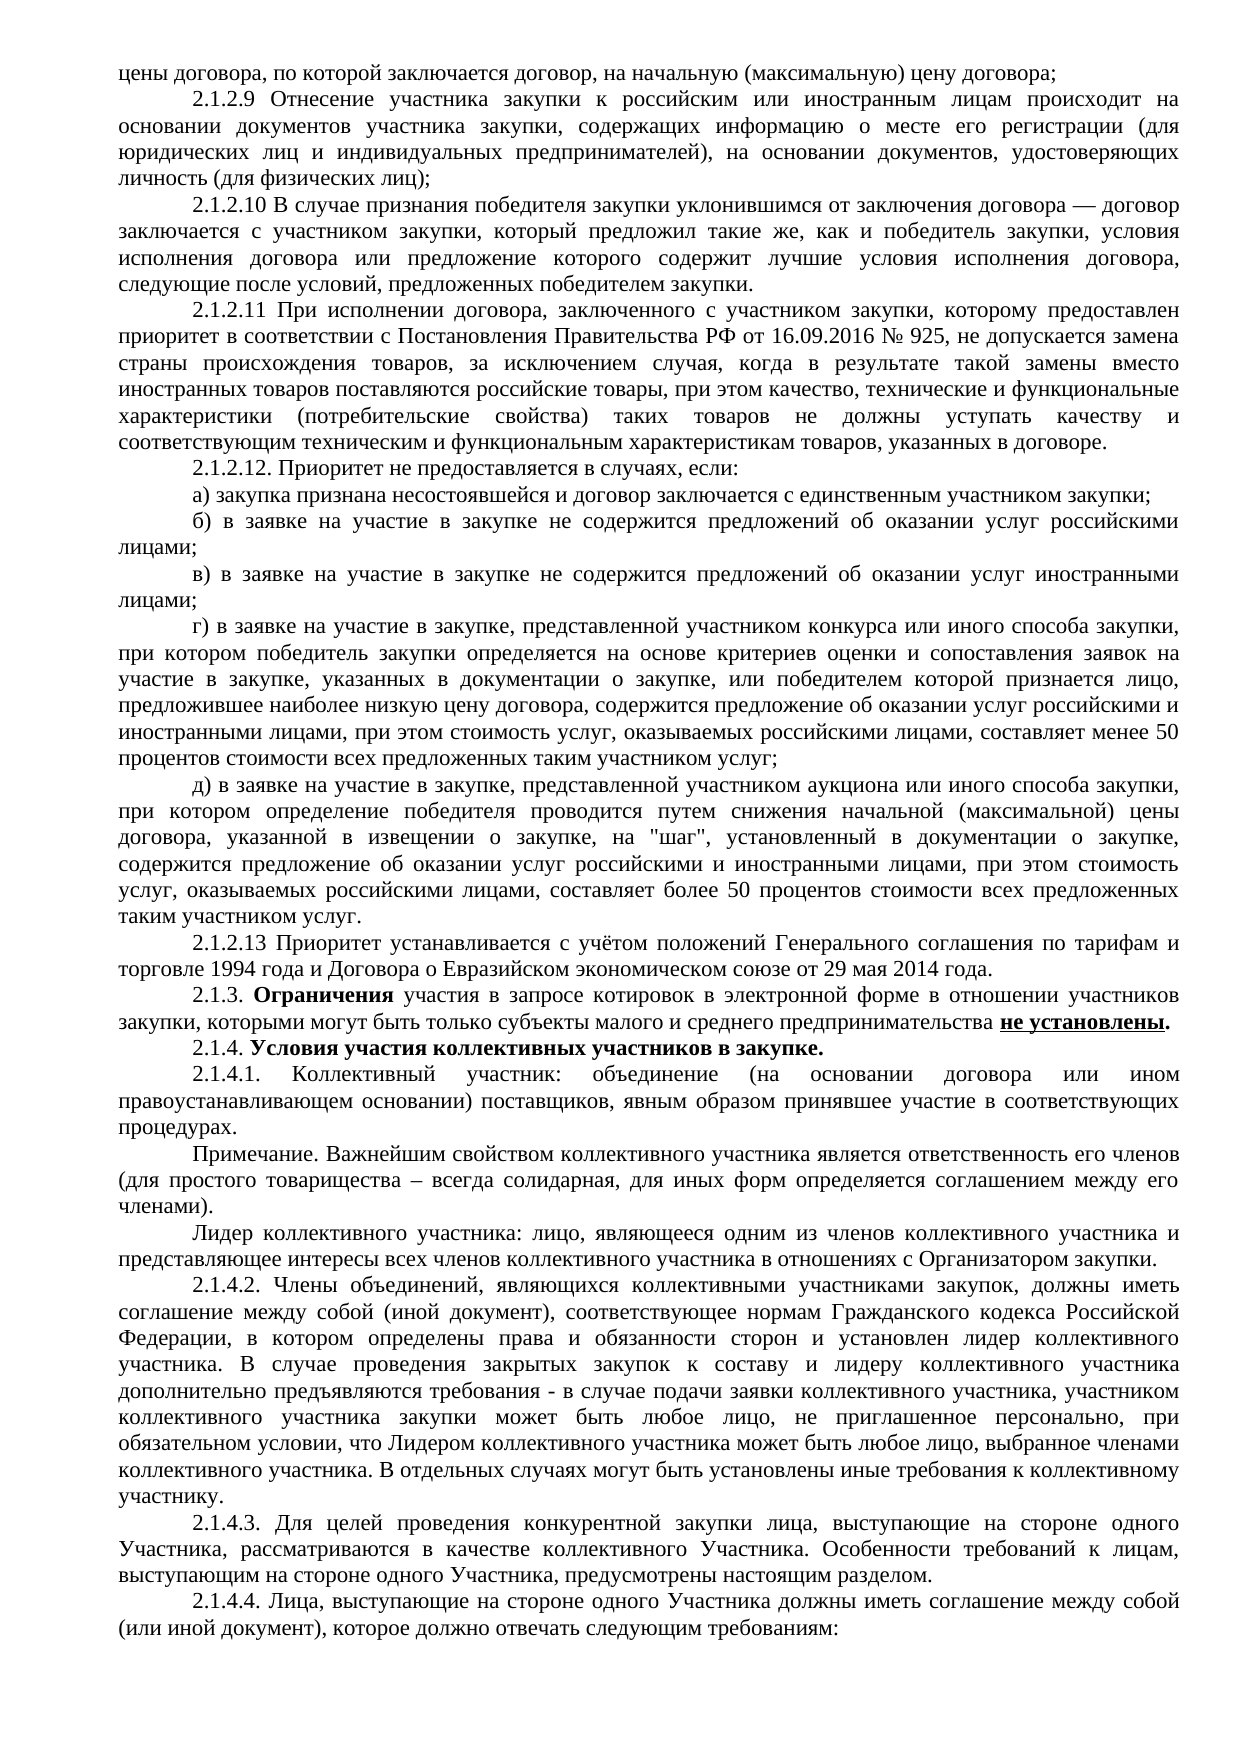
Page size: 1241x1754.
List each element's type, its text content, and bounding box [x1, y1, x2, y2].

text Примечание. Важнейшим свойством коллективного участника является ответственность его членов (для простого товарищества – всегда солидарная, для иных форм определяется соглашением между его членами). [118, 1139, 1181, 1219]
text 2.1.2.11 При исполнении договора, заключенного с участником закупки, которому предоставлен приоритет в соответствии с Постановления Правительства РФ от 16.09.2016 № 925, не допускается замена страны происхождения товаров, за исключением случая, когда в результате такой замены вместо иностранных товаров поставляются российские товары, при этом качество, технические и функциональные характеристики (потребительские свойства) таких товаров не должны уступать качеству и соответствующим техническим и функциональным характеристикам товаров, указанных в договоре. [118, 296, 1181, 454]
text 2.1.4.2. Члены объединений, являющихся коллективными участниками закупок, должны иметь соглашение между собой (иной документ), соответствующее нормам Гражданского кодекса Российской Федерации, в котором определены права и обязанности сторон и установлен лидер коллективного участника. В случае проведения закрытых закупок к составу и лидеру коллективного участника дополнительно предъявляются требования - в случае подачи заявки коллективного участника, участником коллективного участника закупки может быть любое лицо, не приглашенное персонально, при обязательном условии, что Лидером коллективного участника может быть любое лицо, выбранное членами коллективного участника. В отдельных случаях могут быть установлены иные требования к коллективному участнику. [118, 1271, 1181, 1508]
text 2.1.2.13 Приоритет устанавливается с учётом положений Генерального соглашения по тарифам и торговле 1994 года и Договора о Евразийском экономическом союзе от 29 мая 2014 года. [118, 929, 1181, 981]
text г) в заявке на участие в закупке, представленной участником конкурса или иного способа закупки, при котором победитель закупки определяется на основе критериев оценки и сопоставления заявок на участие в закупке, указанных в документации о закупке, или победителем которой признается лицо, предложившее наиболее низкую цену договора, содержится предложение об оказании услуг российскими и иностранными лицами, при этом стоимость услуг, оказываемых российскими лицами, составляет менее 50 процентов стоимости всех предложенных таким участником услуг; [118, 612, 1181, 771]
text 2.1.4. Условия участия коллективных участников в закупке. [118, 1034, 1181, 1061]
text б) в заявке на участие в закупке не содержится предложений об оказании услуг российскими лицами; [118, 507, 1181, 560]
text Лидер коллективного участника: лицо, являющееся одним из членов коллективного участника и представляющее интересы всех членов коллективного участника в отношениях с Организатором закупки. [118, 1219, 1181, 1271]
text 2.1.2.9 Отнесение участника закупки к российским или иностранным лицам происходит на основании документов участника закупки, содержащих информацию о месте его регистрации (для юридических лиц и индивидуальных предпринимателей), на основании документов, удостоверяющих личность (для физических лиц); [118, 85, 1181, 191]
text д) в заявке на участие в закупке, представленной участником аукциона или иного способа закупки, при котором определение победителя проводится путем снижения начальной (максимальной) цены договора, указанной в извещении о закупке, на "шаг", установленный в документации о закупке, содержится предложение об оказании услуг российскими и иностранными лицами, при этом стоимость услуг, оказываемых российскими лицами, составляет более 50 процентов стоимости всех предложенных таким участником услуг. [118, 771, 1181, 929]
text 2.1.4.1. Коллективный участник: объединение (на основании договора или ином правоустанавливающем основании) поставщиков, явным образом принявшее участие в соответствующих процедурах. [118, 1061, 1181, 1139]
text в) в заявке на участие в закупке не содержится предложений об оказании услуг иностранными лицами; [118, 560, 1181, 612]
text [118, 59, 1181, 85]
text 2.1.2.10 В случае признания победителя закупки уклонившимся от заключения договора — договор заключается с участником закупки, который предложил такие же, как и победитель закупки, условия исполнения договора или предложение которого содержит лучшие условия исполнения договора, следующие после условий, предложенных победителем закупки. [118, 191, 1181, 296]
text а) закупка признана несостоявшейся и договор заключается с единственным участником закупки; [118, 481, 1181, 507]
text 2.1.2.12. Приоритет не предоставляется в случаях, если: [118, 454, 1181, 481]
text 2.1.4.4. Лица, выступающие на стороне одного Участника должны иметь соглашение между собой (или иной документ), которое должно отвечать следующим требованиям: [118, 1588, 1181, 1640]
text 2.1.3. Ограничения участия в запросе котировок в электронной форме в отношении участников закупки, которыми могут быть только субъекты малого и среднего предпринимательства не установлены. [118, 981, 1181, 1034]
text 2.1.4.3. Для целей проведения конкурентной закупки лица, выступающие на стороне одного Участника, рассматриваются в качестве коллективного Участника. Особенности требований к лицам, выступающим на стороне одного Участника, предусмотрены настоящим разделом. [118, 1508, 1181, 1588]
